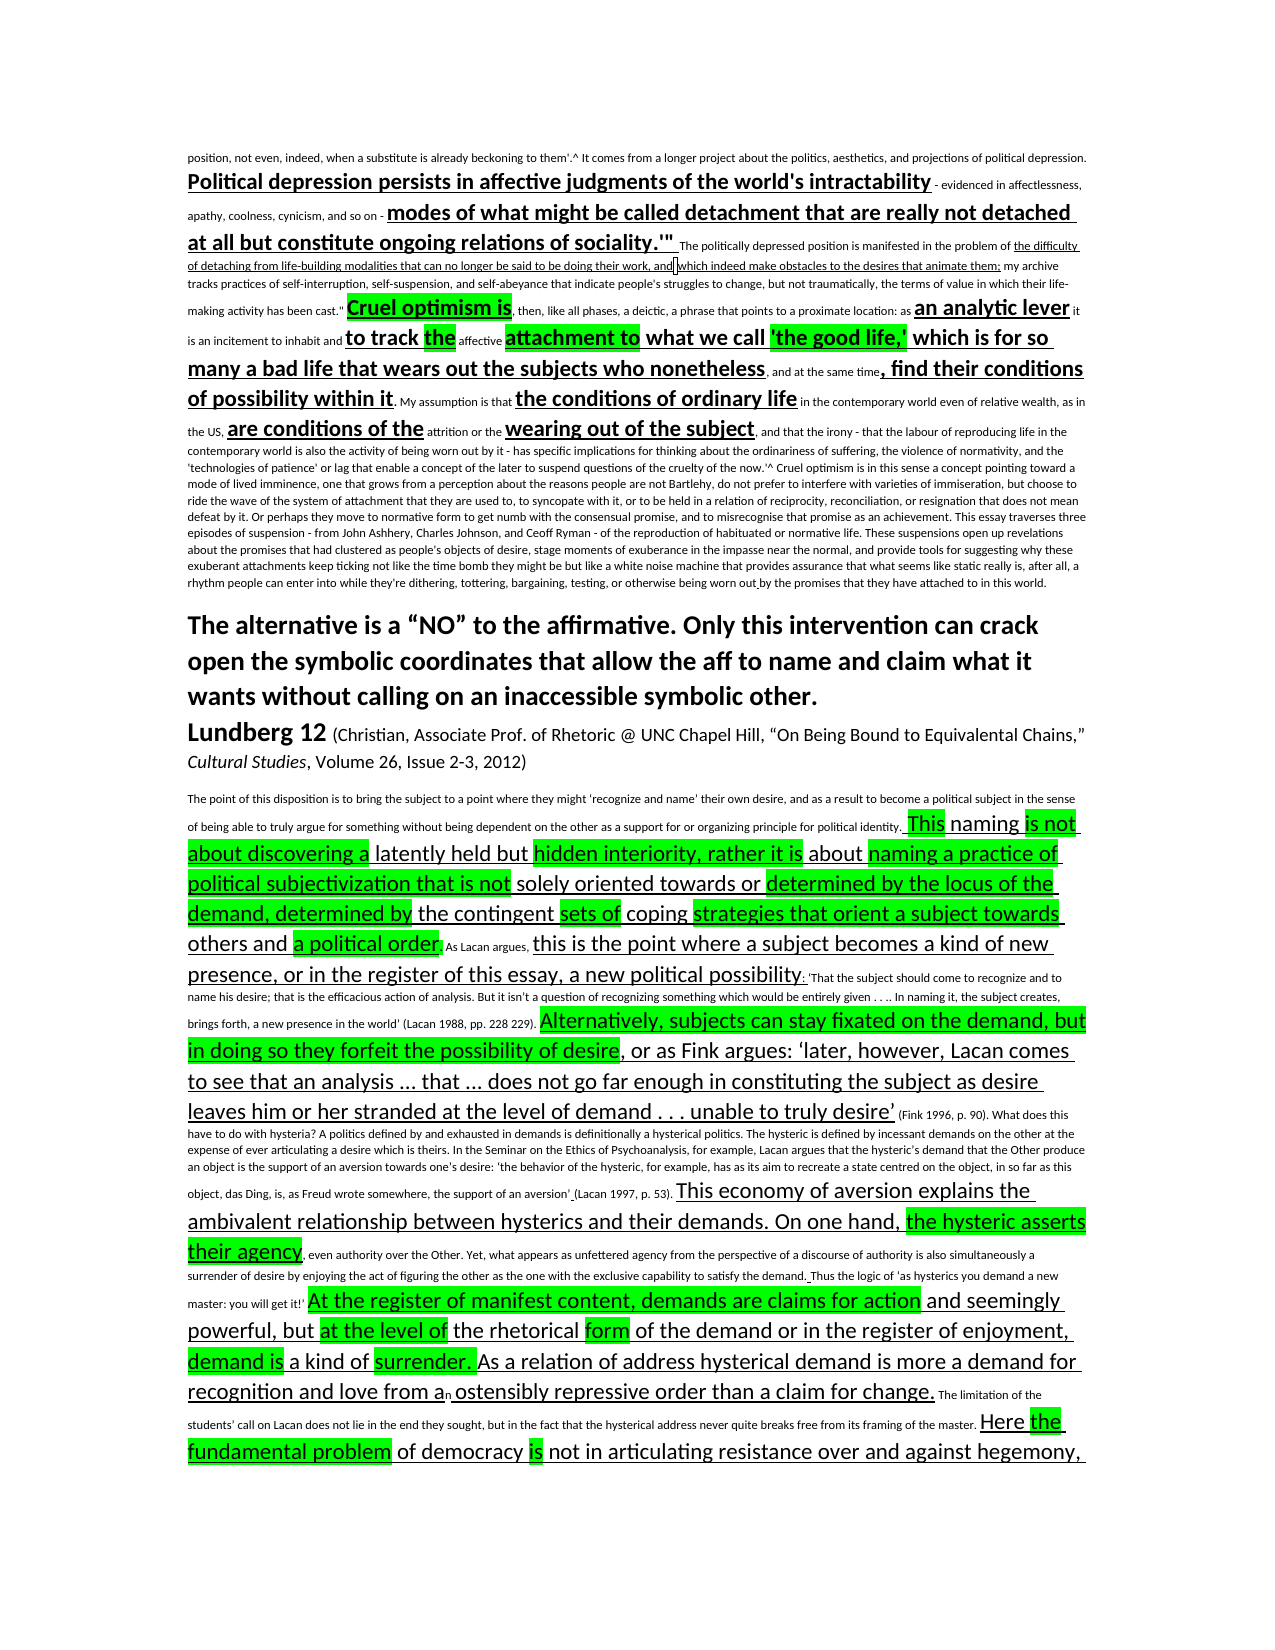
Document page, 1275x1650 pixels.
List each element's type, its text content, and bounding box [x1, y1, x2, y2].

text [187, 150, 1087, 590]
text Lundberg 12 (Christian, Associate Prof. of Rhetoric @ UNC Chapel Hill, “On Being Bound to Equivalental Chains,” Cultural Studies, Volume 26, Issue 2-3, 2012) [187, 715, 1087, 773]
subtitle The alternative is a “NO” to the affirmative. Only this intervention can crack open the symbolic coordinates that allow the aff to name and claim what it wants without calling on an inaccessible symbolic other. [187, 608, 1087, 712]
